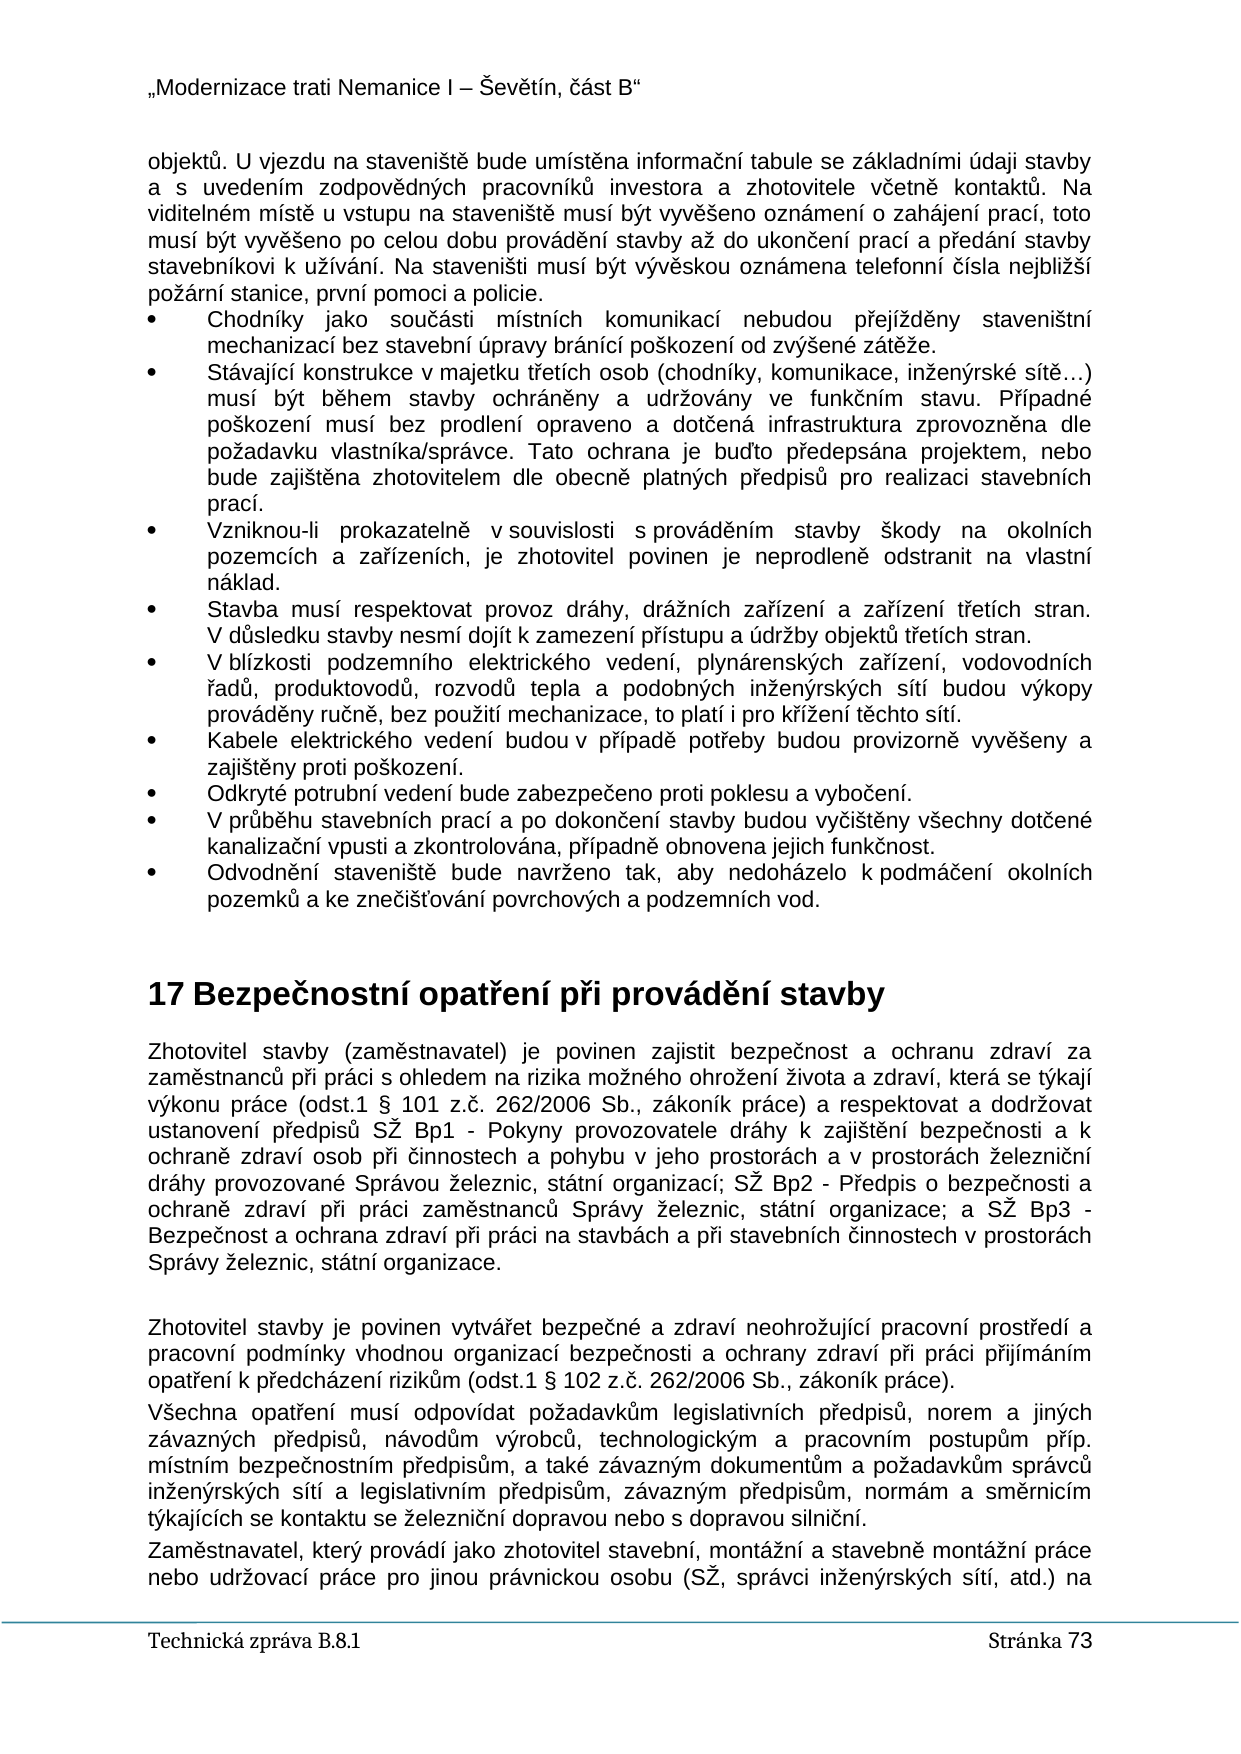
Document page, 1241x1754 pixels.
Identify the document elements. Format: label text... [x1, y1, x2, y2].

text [148, 148, 1092, 306]
text Zhotovitel stavby (zaměstnavatel) je povinen zajistit bezpečnost a ochranu zdraví za zaměstnanců při práci s ohledem na rizika možného ohrožení života a zdraví, která se týkají výkonu práce (odst.1 § 101 z.č. 262/2006 Sb., zákoník práce) a respektovat a dodržovat ustanovení předpisů SŽ Bp1 - Pokyny provozovatele dráhy k zajištění bezpečnosti a k ochraně zdraví osob při činnostech a pohybu v jeho prostorách a v prostorách železniční dráhy provozované Správou železnic, státní organizací; SŽ Bp2 - Předpis o bezpečnosti a ochraně zdraví při práci zaměstnanců Správy železnic, státní organizace; a SŽ Bp3 - Bezpečnost a ochrana zdraví při práci na stavbách a při stavebních činnostech v prostorách Správy železnic, státní organizace. [148, 1038, 1092, 1275]
list Stávající konstrukce v majetku třetích osob (chodníky, komunikace, inženýrské sítě…) musí být během stavby ochráněny a udržovány ve funkčním stavu. Případné poškození musí bez prodlení opraveno a dotčená infrastruktura zprovozněna dle požadavku vlastníka/správce. Tato ochrana je buďto předepsána projektem, nebo bude zajištěna zhotovitelem dle obecně platných předpisů pro realizaci stavebních prací. [148, 358, 1092, 517]
text Zhotovitel stavby je povinen vytvářet bezpečné a zdraví neohrožující pracovní prostředí a pracovní podmínky vhodnou organizací bezpečnosti a ochrany zdraví při práci přijímáním opatření k předcházení rizikům (odst.1 § 102 z.č. 262/2006 Sb., zákoník práce). [148, 1314, 1092, 1393]
list V průběhu stavebních prací a po dokončení stavby budou vyčištěny všechny dotčené kanalizační vpusti a zkontrolována, případně obnovena jejich funkčnost. [148, 807, 1092, 859]
list Odvodnění staveniště bude navrženo tak, aby nedoházelo k podmáčení okolních pozemků a ke znečišťování povrchových a podzemních vod. [148, 859, 1092, 912]
list Vzniknou-li prokazatelně v souvislosti s prováděním stavby škody na okolních pozemcích a zařízeních, je zhotovitel povinen je neprodleně odstranit na vlastní náklad. [148, 517, 1092, 596]
list Kabele elektrického vedení budou v případě potřeby budou provizorně vyvěšeny a zajištěny proti poškození. [148, 727, 1092, 780]
list V blízkosti podzemního elektrického vedení, plynárenských zařízení, vodovodních řadů, produktovodů, rozvodů tepla a podobných inženýrských sítí budou výkopy prováděny ručně, bez použití mechanizace, to platí i pro křížení těchto sítí. [148, 648, 1092, 727]
list Odkryté potrubní vedení bude zabezpečeno proti poklesu a vybočení. [148, 780, 1092, 807]
list Chodníky jako součásti místních komunikací nebudou přejížděny staveništní mechanizací bez stavební úpravy bránící poškození od zvýšené zátěže. [148, 306, 1092, 358]
list Stavba musí respektovat provoz dráhy, drážních zařízení a zařízení třetích stran. V důsledku stavby nesmí dojít k zamezení přístupu a údržby objektů třetích stran. [148, 596, 1092, 648]
text Všechna opatření musí odpovídat požadavkům legislativních předpisů, norem a jiných závazných předpisů, návodům výrobců, technologickým a pracovním postupům příp. místním bezpečnostním předpisům, a také závazným dokumentům a požadavkům správců inženýrských sítí a legislativním předpisům, závazným předpisům, normám a směrnicím týkajících se kontaktu se železniční dopravou nebo s dopravou silniční. [148, 1399, 1092, 1531]
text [148, 1537, 1092, 1590]
subtitle Bezpečnostní opatření při provádění stavby [148, 974, 1092, 1013]
